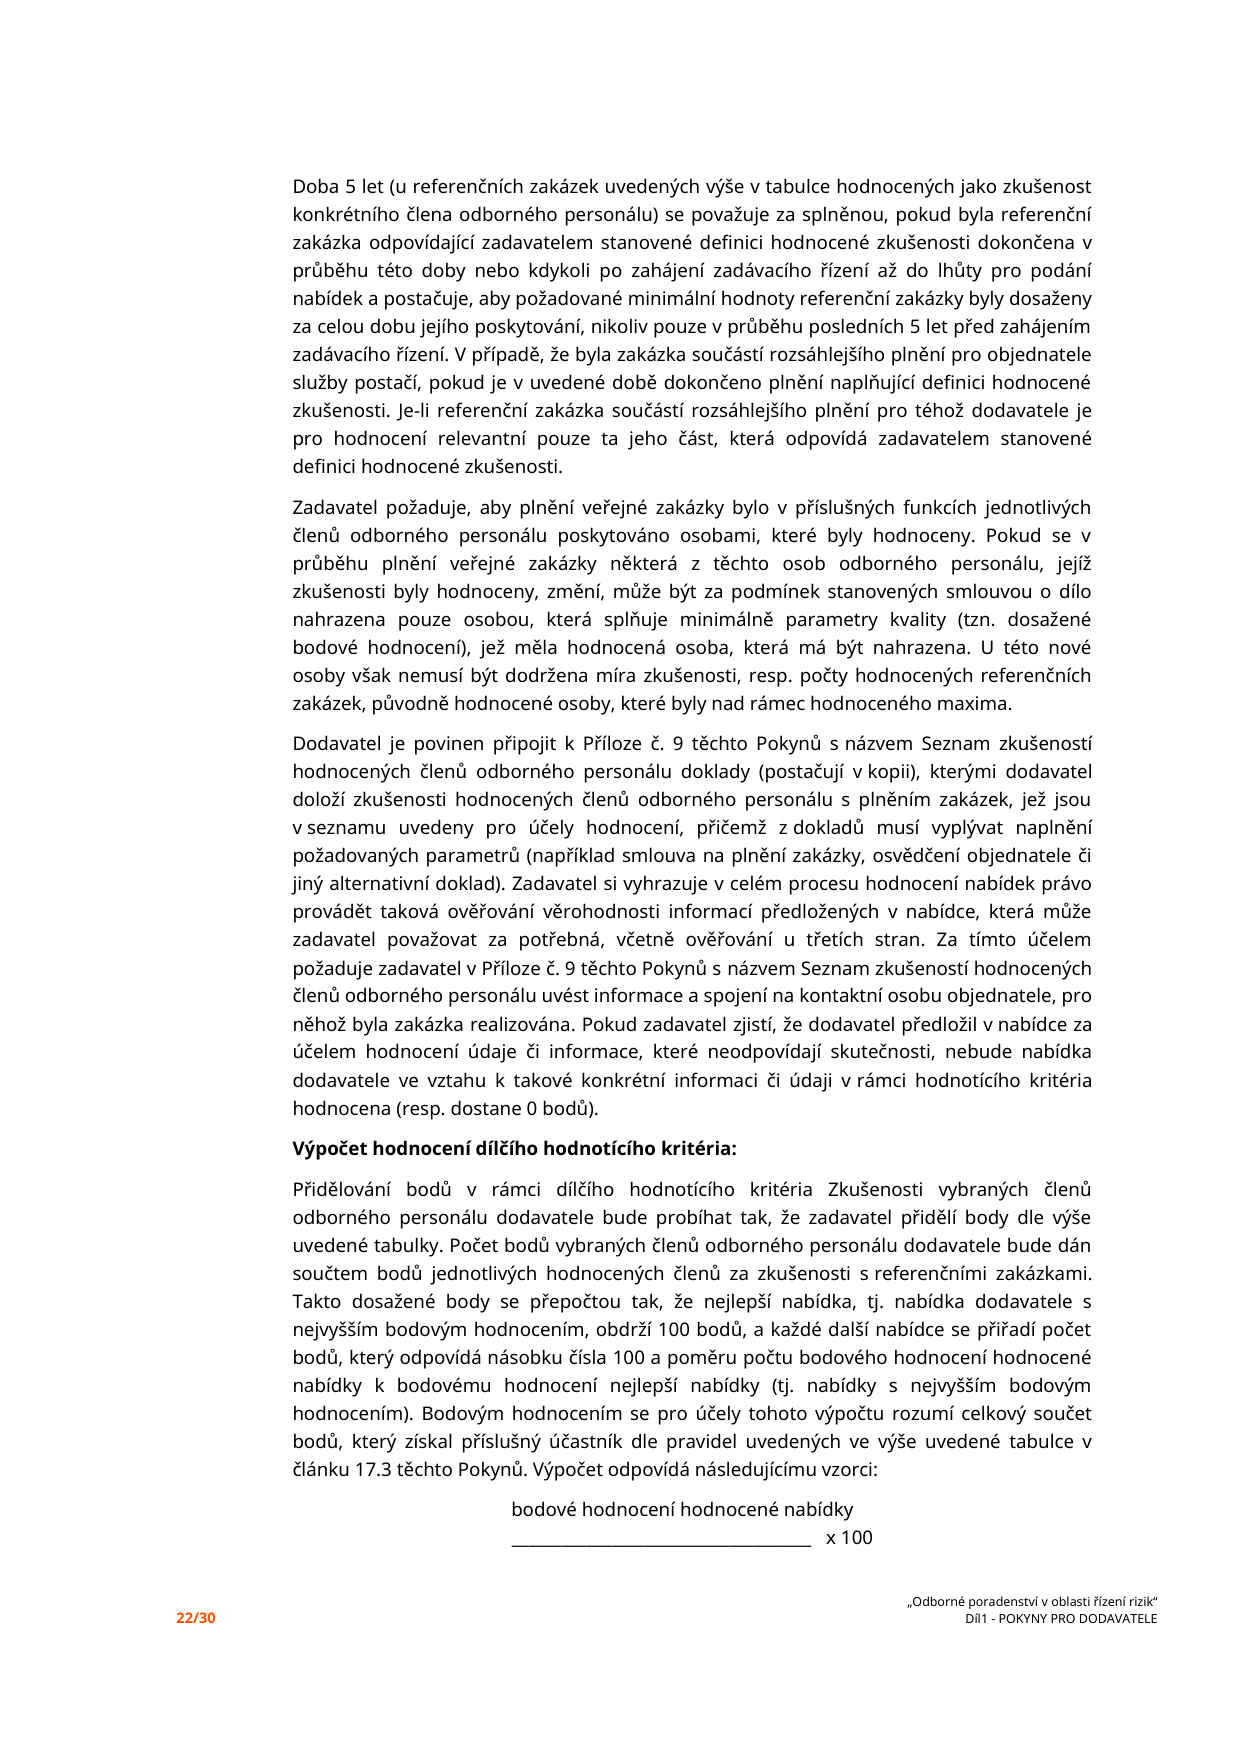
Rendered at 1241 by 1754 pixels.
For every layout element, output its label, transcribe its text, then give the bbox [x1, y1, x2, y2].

list Dodavatel je povinen připojit k Příloze č. 9 těchto Pokynů s názvem Seznam zkušeností hodnocených členů odborného personálu doklady (postačují v kopii), kterými dodavatel doloží zkušenosti hodnocených členů odborného personálu s plněním zakázek, jež jsou v seznamu uvedeny pro účely hodnocení, přičemž z dokladů musí vyplývat naplnění požadovaných parametrů (například smlouva na plnění zakázky, osvědčení objednatele či jiný alternativní doklad). Zadavatel si vyhrazuje v celém procesu hodnocení nabídek právo provádět taková ověřování věrohodnosti informací předložených v nabídce, která může zadavatel považovat za potřebná, včetně ověřování u třetích stran. Za tímto účelem požaduje zadavatel v Příloze č. 9 těchto Pokynů s názvem Seznam zkušeností hodnocených členů odborného personálu uvést informace a spojení na kontaktní osobu objednatele, pro něhož byla zakázka realizována. Pokud zadavatel zjistí, že dodavatel předložil v nabídce za účelem hodnocení údaje či informace, které neodpovídají skutečnosti, nebude nabídka dodavatele ve vztahu k takové konkrétní informaci či údaji v rámci hodnotícího kritéria hodnocena (resp. dostane 0 bodů). [292, 731, 1093, 1120]
list Výpočet hodnocení dílčího hodnotícího kritéria: [292, 1135, 1093, 1161]
list bodové hodnocení hodnocené nabídky [440, 1497, 1093, 1522]
list Zadavatel požaduje, aby plnění veřejné zakázky bylo v příslušných funkcích jednotlivých členů odborného personálu poskytováno osobami, které byly hodnoceny. Pokud se v průběhu plnění veřejné zakázky některá z těchto osob odborného personálu, jejíž zkušenosti byly hodnoceny, změní, může být za podmínek stanovených smlouvou o dílo nahrazena pouze osobou, která splňuje minimálně parametry kvality (tzn. dosažené bodové hodnocení), jež měla hodnocená osoba, která má být nahrazena. U této nové osoby však nemusí být dodržena míra zkušenosti, resp. počty hodnocených referenčních zakázek, původně hodnocené osoby, které byly nad rámec hodnoceného maxima. [292, 494, 1093, 716]
list Doba 5 let (u referenčních zakázek uvedených výše v tabulce hodnocených jako zkušenost konkrétního člena odborného personálu) se považuje za splněnou, pokud byla referenční zakázka odpovídající zadavatelem stanovené definici hodnocené zkušenosti dokončena v průběhu této doby nebo kdykoli po zahájení zadávacího řízení až do lhůty pro podání nabídek a postačuje, aby požadované minimální hodnoty referenční zakázky byly dosaženy za celou dobu jejího poskytování, nikoliv pouze v průběhu posledních 5 let před zahájením zadávacího řízení. V případě, že byla zakázka součástí rozsáhlejšího plnění pro objednatele služby postačí, pokud je v uvedené době dokončeno plnění naplňující definici hodnocené zkušenosti. Je-li referenční zakázka součástí rozsáhlejšího plnění pro téhož dodavatele je pro hodnocení relevantní pouze ta jeho část, která odpovídá zadavatelem stanovené definici hodnocené zkušenosti. [292, 173, 1093, 479]
list ____________________________________ x 100 [292, 1525, 1093, 1550]
list Přidělování bodů v rámci dílčího hodnotícího kritéria Zkušenosti vybraných členů odborného personálu dodavatele bude probíhat tak, že zadavatel přidělí body dle výše uvedené tabulky. Počet bodů vybraných členů odborného personálu dodavatele bude dán součtem bodů jednotlivých hodnocených členů za zkušenosti s referenčními zakázkami. Takto dosažené body se přepočtou tak, že nejlepší nabídka, tj. nabídka dodavatele s nejvyšším bodovým hodnocením, obdrží 100 bodů, a každé další nabídce se přiřadí počet bodů, který odpovídá násobku čísla 100 a poměru počtu bodového hodnocení hodnocené nabídky k bodovému hodnocení nejlepší nabídky (tj. nabídky s nejvyšším bodovým hodnocením). Bodovým hodnocením se pro účely tohoto výpočtu rozumí celkový součet bodů, který získal příslušný účastník dle pravidel uvedených ve výše uvedené tabulce v článku 17.3 těchto Pokynů. Výpočet odpovídá následujícímu vzorci: [292, 1176, 1093, 1482]
